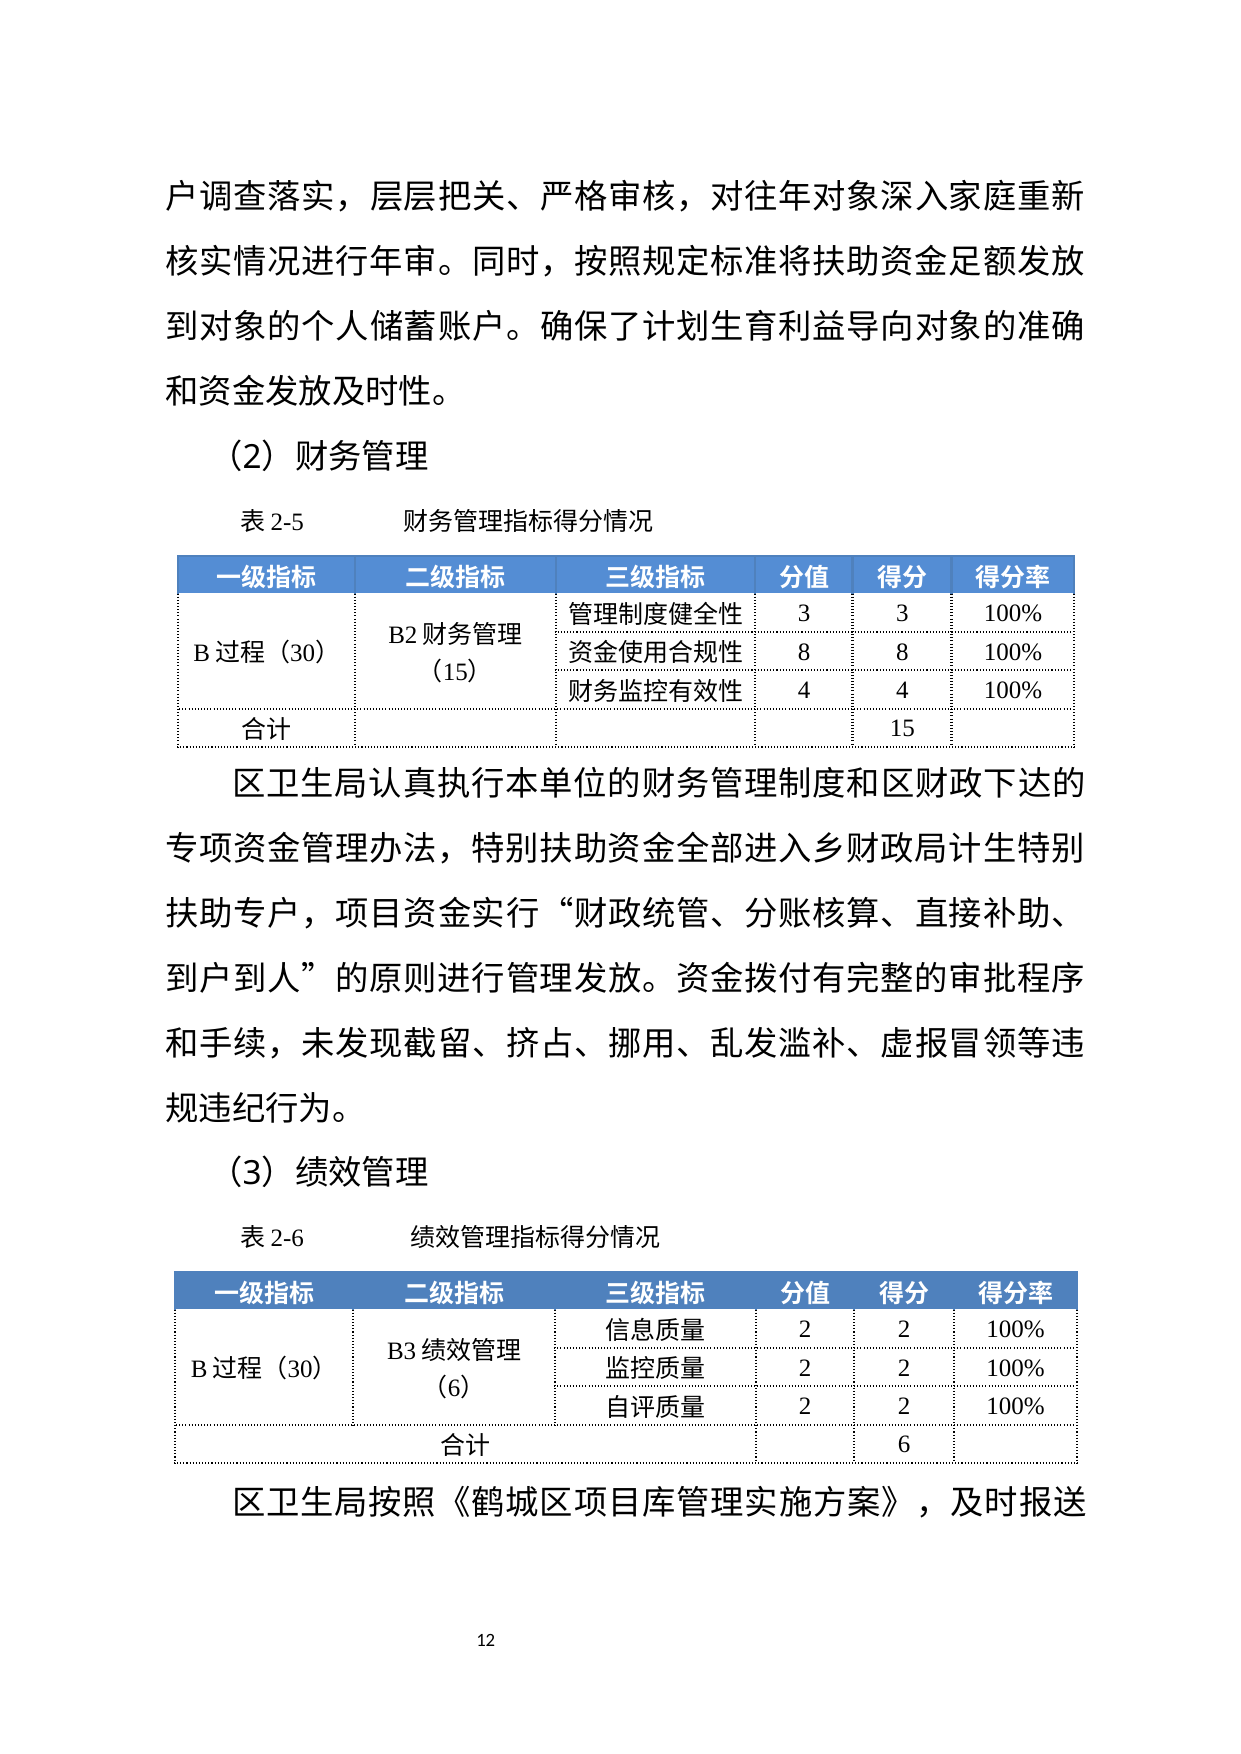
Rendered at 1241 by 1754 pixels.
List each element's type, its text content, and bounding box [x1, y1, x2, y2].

table_cell 合计 [175, 1424, 756, 1462]
table_cell 100% [951, 631, 1074, 669]
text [165, 162, 1087, 422]
table_cell 信息质量 [555, 1311, 756, 1347]
table_cell [355, 708, 556, 746]
table_cell 3 [755, 595, 852, 631]
table_cell 自评质量 [555, 1385, 756, 1423]
table_cell 2 [756, 1385, 854, 1423]
table_cell 2 [854, 1311, 954, 1347]
table_header 二级指标 [354, 1273, 554, 1309]
table_cell 4 [853, 669, 951, 707]
table_header 分值 [756, 557, 851, 593]
table_cell B2财务管理（15） [355, 595, 556, 707]
table_header 一级指标 [179, 557, 354, 593]
table_cell [756, 1424, 854, 1462]
table_cell 100% [951, 669, 1074, 707]
table_cell 100% [954, 1311, 1077, 1347]
table_cell 4 [755, 669, 852, 707]
table_header 得分 [854, 557, 950, 593]
table_cell 管理制度健全性 [556, 595, 755, 631]
table_header 二级指标 [356, 557, 555, 593]
table_cell 100% [954, 1347, 1077, 1385]
text 区卫生局认真执行本单位的财务管理制度和区财政下达的专项资金管理办法，特别扶助资金全部进入乡财政局计生特别扶助专户，项目资金实行“财政统管、分账核算、直接补助、到户到人”的原则进行管理发放。资金拨付有完整的审批程序和手续，未发现截留、挤占、挪用、乱发滥补、虚报冒领等违规违纪行为。 [165, 748, 1087, 1138]
table_cell 2 [756, 1347, 854, 1385]
table_cell 2 [854, 1347, 954, 1385]
table_cell [951, 708, 1074, 746]
table_cell 15 [853, 708, 951, 746]
table_cell 合计 [178, 708, 355, 746]
list 财务管理 [209, 422, 1087, 487]
table_cell 8 [755, 631, 852, 669]
text 表2-5 财务管理指标得分情况 [165, 487, 1087, 552]
table_cell 100% [951, 595, 1074, 631]
table_cell [954, 1424, 1077, 1462]
table_cell B过程（30） [175, 1311, 353, 1423]
text 表2-6 绩效管理指标得分情况 [165, 1203, 1087, 1268]
table_cell 监控质量 [555, 1347, 756, 1385]
table_cell 3 [853, 595, 951, 631]
table_cell 100% [954, 1385, 1077, 1423]
table_header 得分率 [955, 1273, 1076, 1309]
table_cell 6 [854, 1424, 954, 1462]
table_cell [556, 708, 755, 746]
table_header 分值 [757, 1273, 853, 1309]
table_cell 资金使用合规性 [556, 631, 755, 669]
table_cell 2 [854, 1385, 954, 1423]
table_cell B3绩效管理（6） [353, 1311, 555, 1423]
table_cell 2 [756, 1311, 854, 1347]
table_header 得分率 [953, 557, 1073, 593]
list 绩效管理 [209, 1138, 1087, 1203]
table_header 一级指标 [176, 1273, 352, 1309]
table_cell 财务监控有效性 [556, 669, 755, 707]
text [165, 1467, 1087, 1532]
table_cell B过程（30） [178, 595, 355, 707]
table_cell 8 [853, 631, 951, 669]
table_header 三级指标 [557, 557, 754, 593]
table_cell [755, 708, 852, 746]
table_header 得分 [855, 1273, 953, 1309]
table_header 三级指标 [556, 1273, 755, 1309]
